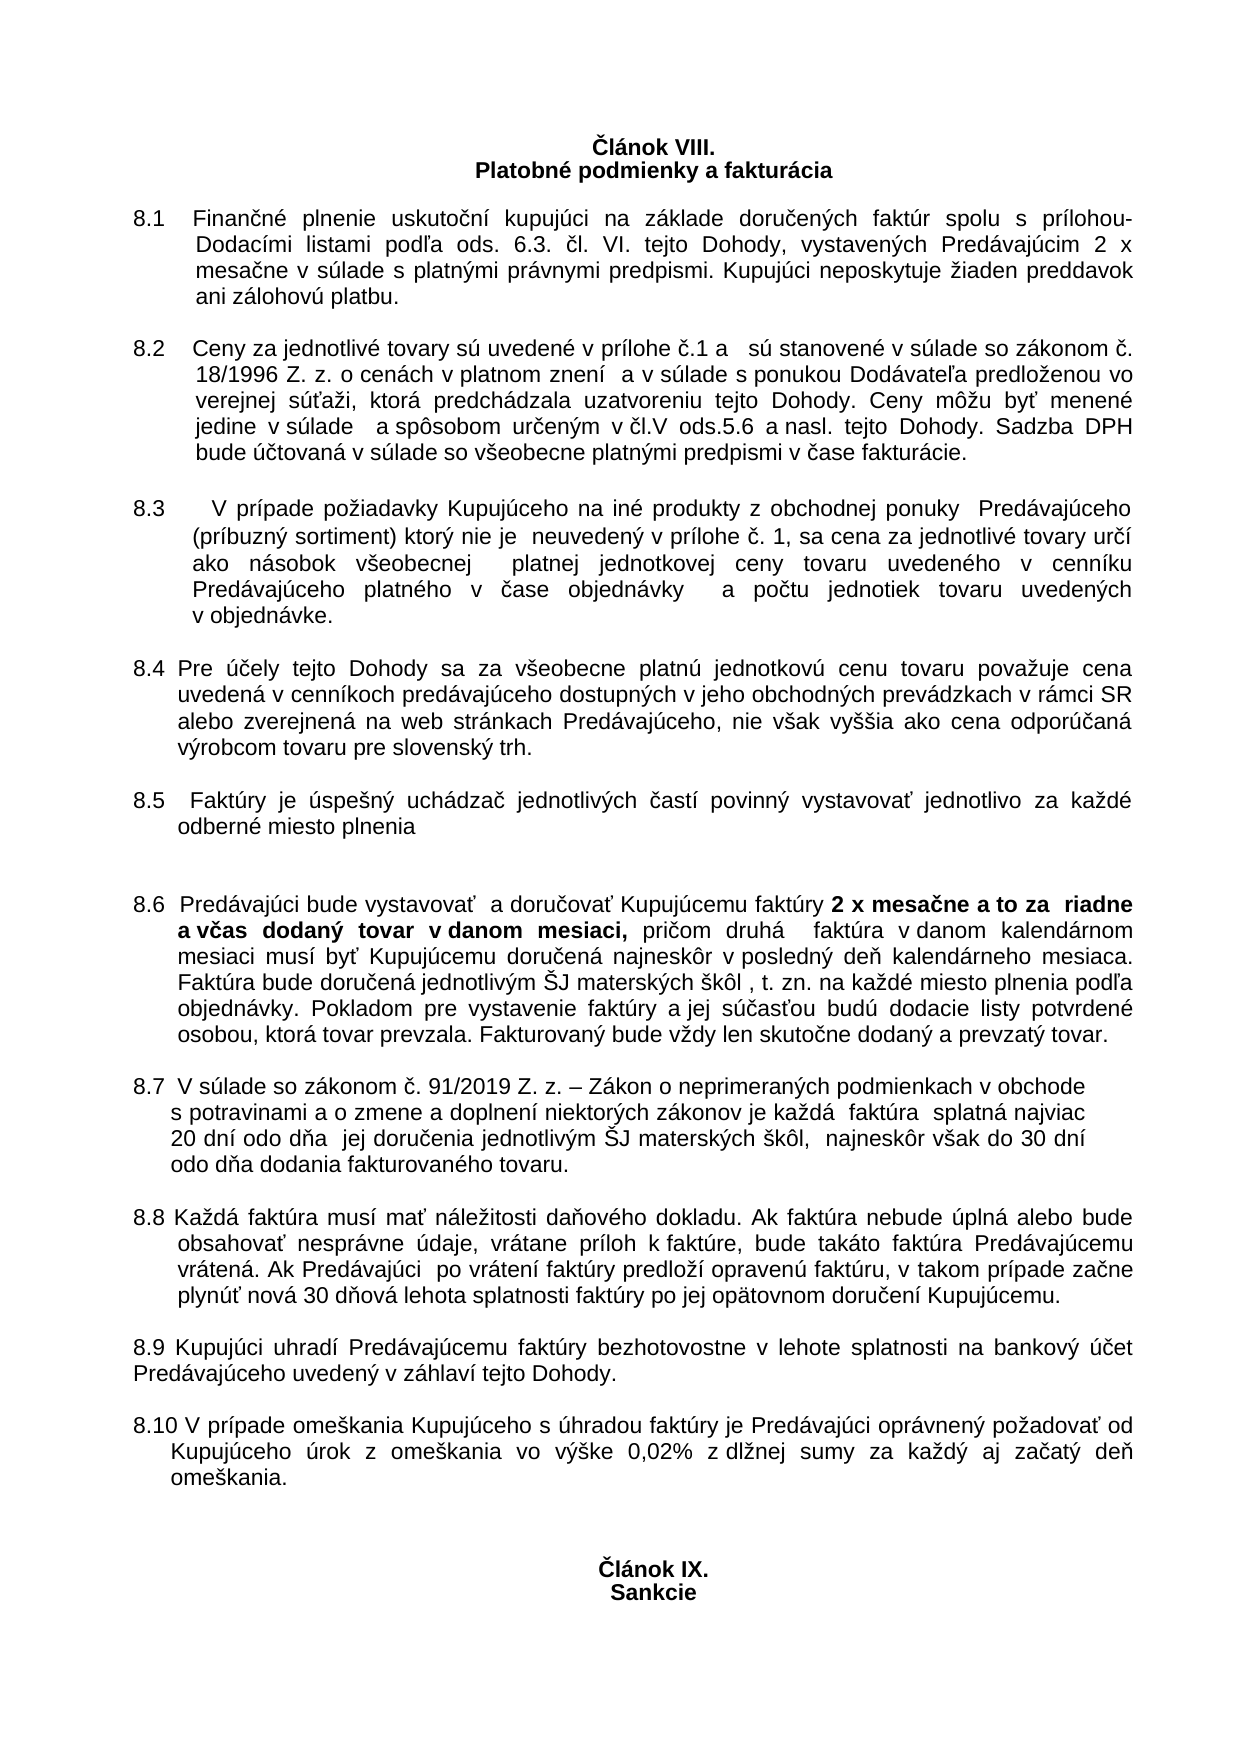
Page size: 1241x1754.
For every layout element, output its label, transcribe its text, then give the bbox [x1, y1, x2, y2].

text Článok IX. [174, 1559, 1132, 1582]
list Finančné plnenie uskutoční kupujúci na základe doručených faktúr spolu s prílohou- Dodacími listami podľa ods. 6.3. čl. VI. tejto Dohody, vystavených Predávajúcim 2 x mesačne v súlade s platnými právnymi predpismi. Kupujúci neposkytuje žiaden preddavok ani zálohovú platbu. [133, 205, 1133, 309]
text 8.6 Predávajúci bude vystavovať a doručovať Kupujúcemu faktúry 2 x mesačne a to za riadne a včas dodaný tovar v danom mesiaci, pričom druhá faktúra v danom kalendárnom mesiaci musí byť Kupujúcemu doručená najneskôr v posledný deň kalendárneho mesiaca. Faktúra bude doručená jednotlivým ŠJ materských škôl , t. zn. na každé miesto plnenia podľa objednávky. Pokladom pre vystavenie faktúry a jej súčasťou budú dodacie listy potvrdené osobou, ktorá tovar prevzala. Fakturovaný bude vždy len skutočne dodaný a prevzatý tovar. [133, 892, 1133, 1048]
list Ceny za jednotlivé tovary sú uvedené v prílohe č.1 a sú stanovené v súlade so zákonom č. 18/1996 Z. z. o cenách v platnom znení a v súlade s ponukou Dodávateľa predloženou vo verejnej súťaži, ktorá predchádzala uzatvoreniu tejto Dohody. Ceny môžu byť menené jedine v súlade a spôsobom určeným v čl.V ods.5.6 a nasl. tejto Dohody. Sadzba DPH bude účtovaná v súlade so všeobecne platnými predpismi v čase fakturácie. [133, 336, 1133, 466]
text 8.8 Každá faktúra musí mať náležitosti daňového dokladu. Ak faktúra nebude úplná alebo bude obsahovať nesprávne údaje, vrátane príloh k faktúre, bude takáto faktúra Predávajúcemu vrátená. Ak Predávajúci po vrátení faktúry predloží opravenú faktúru, v takom prípade začne plynúť nová 30 dňová lehota splatnosti faktúry po jej opätovnom doručení Kupujúcemu. [133, 1204, 1133, 1308]
text 8.7 V súlade so zákonom č. 91/2019 Z. z. – Zákon o neprimeraných podmienkach v obchode s potravinami a o zmene a doplnení niektorých zákonov je každá faktúra splatná najviac 20 dní odo dňa jej doručenia jednotlivým ŠJ materských škôl, najneskôr však do 30 dní odo dňa dodania fakturovaného tovaru. [133, 1074, 1087, 1178]
text 8.4 Pre účely tejto Dohody sa za všeobecne platnú jednotkovú cenu tovaru považuje cena uvedená v cenníkoch predávajúceho dostupných v jeho obchodných prevádzkach v rámci SR alebo zverejnená na web stránkach Predávajúceho, nie však vyššia ako cena odporúčaná výrobcom tovaru pre slovenský trh. [133, 655, 1132, 760]
list 8.3 V prípade požiadavky Kupujúceho na iné produkty z obchodnej ponuky Predávajúceho (príbuzný sortiment) ktorý nie je neuvedený v prílohe č. 1, sa cena za jednotlivé tovary určí ako násobok všeobecnej platnej jednotkovej ceny tovaru uvedeného v cenníku Predávajúceho platného v čase objednávky a počtu jednotiek tovaru uvedených v objednávke. [133, 494, 1132, 629]
text 8.9 Kupujúci uhradí Predávajúcemu faktúry bezhotovostne v lehote splatnosti na bankový účet Predávajúceho uvedený v záhlaví tejto Dohody. [133, 1334, 1133, 1386]
text 8.10 V prípade omeškania Kupujúceho s úhradou faktúry je Predávajúci oprávnený požadovať od Kupujúceho úrok z omeškania vo výške 0,02% z dlžnej sumy za každý aj začatý deň omeškania. [133, 1412, 1133, 1491]
text Sankcie [174, 1582, 1132, 1605]
text 8.5 Faktúry je úspešný uchádzač jednotlivých častí povinný vystavovať jednotlivo za každé odberné miesto plnenia [133, 787, 1132, 839]
text Článok VIII. [174, 137, 1132, 160]
text Platobné podmienky a fakturácia [174, 160, 1132, 183]
